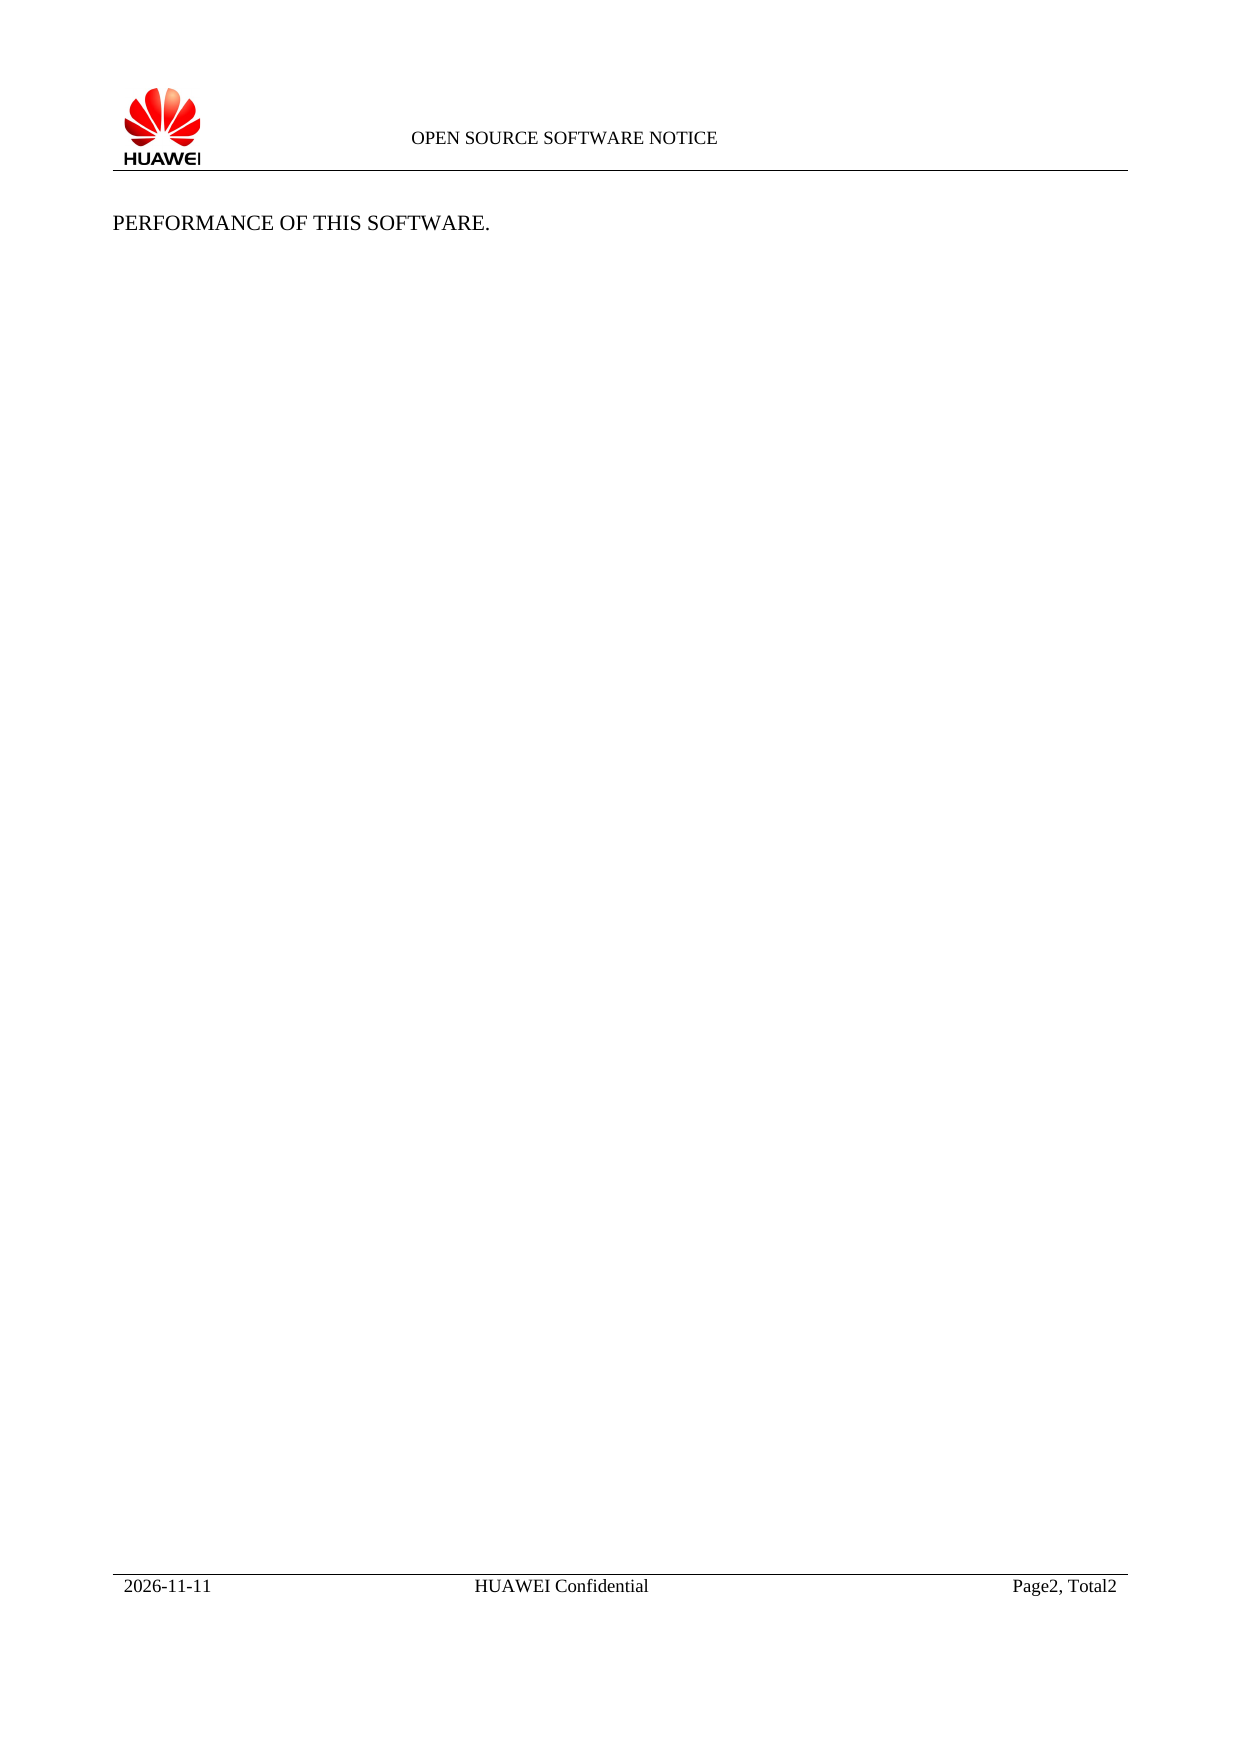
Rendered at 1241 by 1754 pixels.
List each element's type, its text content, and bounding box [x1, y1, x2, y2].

picture [124, 88, 201, 165]
